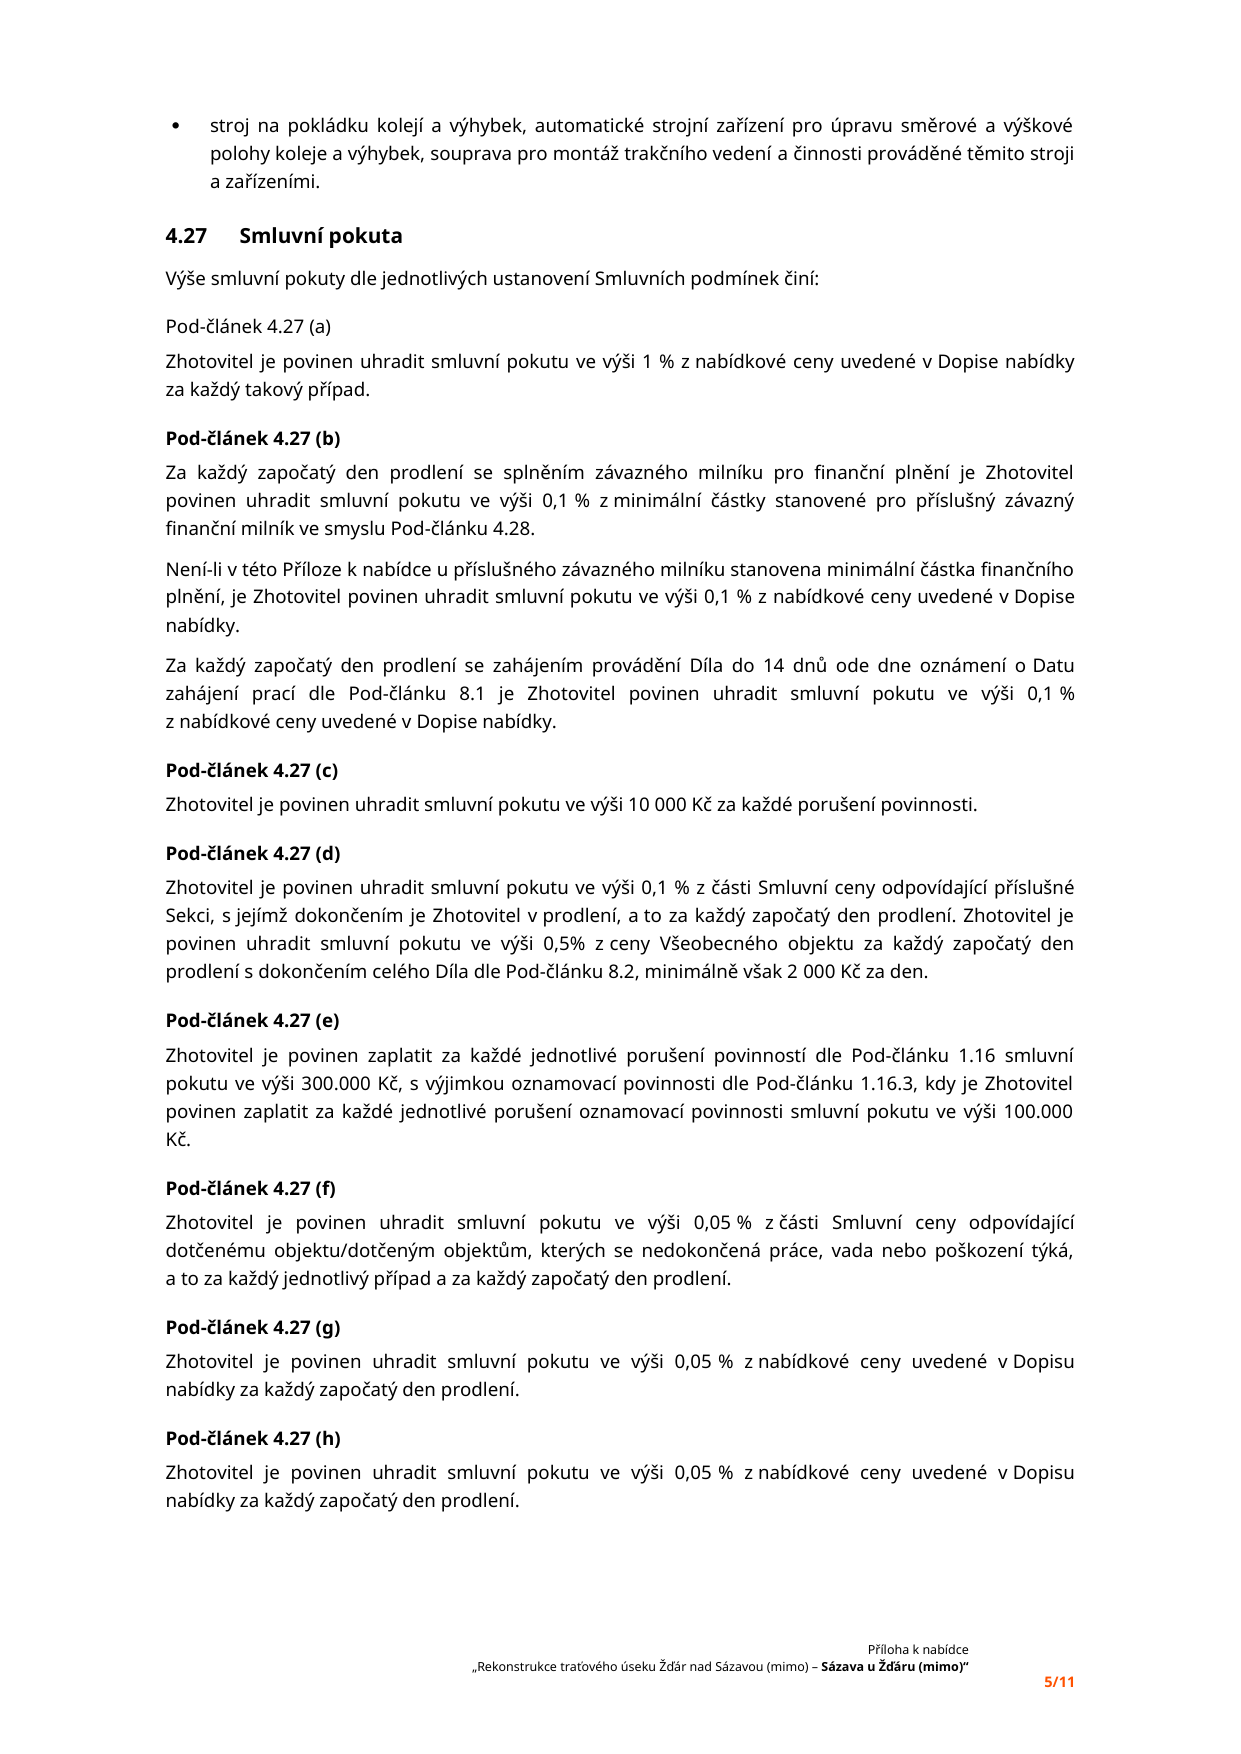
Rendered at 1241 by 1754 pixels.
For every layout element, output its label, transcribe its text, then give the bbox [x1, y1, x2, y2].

text Za každý započatý den prodlení se splněním závazného milníku pro finanční plnění je Zhotovitel povinen uhradit smluvní pokutu ve výši 0,1 % z minimální částky stanovené pro příslušný závazný finanční milník ve smyslu Pod-článku 4.28. [165, 459, 1075, 541]
text Zhotovitel je povinen uhradit smluvní pokutu ve výši 0,05 % z nabídkové ceny uvedené v Dopisu nabídky za každý započatý den prodlení. [165, 1348, 1075, 1402]
text Pod-článek 4.27 (b) [165, 425, 1075, 451]
text Zhotovitel je povinen uhradit smluvní pokutu ve výši 0,1 % z části Smluvní ceny odpovídající příslušné Sekci, s jejímž dokončením je Zhotovitel v prodlení, a to za každý započatý den prodlení. Zhotovitel je povinen uhradit smluvní pokutu ve výši 0,5% z ceny Všeobecného objektu za každý započatý den prodlení s dokončením celého Díla dle Pod-článku 8.2, minimálně však 2 000 Kč za den. [165, 875, 1075, 984]
text Pod-článek 4.27 (e) [165, 1008, 1075, 1033]
text Pod-článek 4.27 (c) [165, 757, 1075, 783]
text Zhotovitel je povinen uhradit smluvní pokutu ve výši 0,05 % z nabídkové ceny uvedené v Dopisu nabídky za každý započatý den prodlení. [165, 1459, 1075, 1513]
text Není-li v této Příloze k nabídce u příslušného závazného milníku stanovena minimální částka finančního plnění, je Zhotovitel povinen uhradit smluvní pokutu ve výši 0,1 % z nabídkové ceny uvedené v Dopise nabídky. [165, 556, 1075, 637]
text Zhotovitel je povinen uhradit smluvní pokutu ve výši 1 % z nabídkové ceny uvedené v Dopise nabídky za každý takový případ. [165, 348, 1075, 402]
text Výše smluvní pokuty dle jednotlivých ustanovení Smluvních podmínek činí: [165, 265, 1075, 291]
text 4.27 Smluvní pokuta [165, 221, 1075, 250]
text Zhotovitel je povinen uhradit smluvní pokutu ve výši 0,05 % z části Smluvní ceny odpovídající dotčenému objektu/dotčeným objektům, kterých se nedokončená práce, vada nebo poškození týká, a to za každý jednotlivý případ a za každý započatý den prodlení. [165, 1209, 1075, 1291]
text Pod-článek 4.27 (f) [165, 1175, 1075, 1200]
text Zhotovitel je povinen zaplatit za každé jednotlivé porušení povinností dle Pod-článku 1.16 smluvní pokutu ve výši 300.000 Kč, s výjimkou oznamovací povinnosti dle Pod-článku 1.16.3, kdy je Zhotovitel povinen zaplatit za každé jednotlivé porušení oznamovací povinnosti smluvní pokutu ve výši 100.000 Kč. [165, 1042, 1075, 1151]
text Pod-článek 4.27 (d) [165, 840, 1075, 866]
list stroj na pokládku kolejí a výhybek, automatické strojní zařízení pro úpravu směrové a výškové polohy koleje a výhybek, souprava pro montáž trakčního vedení a činnosti prováděné těmito stroji a zařízeními. [172, 112, 1075, 194]
text Pod-článek 4.27 (a) [165, 314, 1075, 339]
text Za každý započatý den prodlení se zahájením provádění Díla do 14 dnů ode dne oznámení o Datu zahájení prací dle Pod-článku 8.1 je Zhotovitel povinen uhradit smluvní pokutu ve výši 0,1 % z nabídkové ceny uvedené v Dopise nabídky. [165, 652, 1075, 734]
text Pod-článek 4.27 (g) [165, 1314, 1075, 1339]
text Zhotovitel je povinen uhradit smluvní pokutu ve výši 10 000 Kč za každé porušení povinnosti. [165, 792, 1075, 817]
text Pod-článek 4.27 (h) [165, 1425, 1075, 1451]
